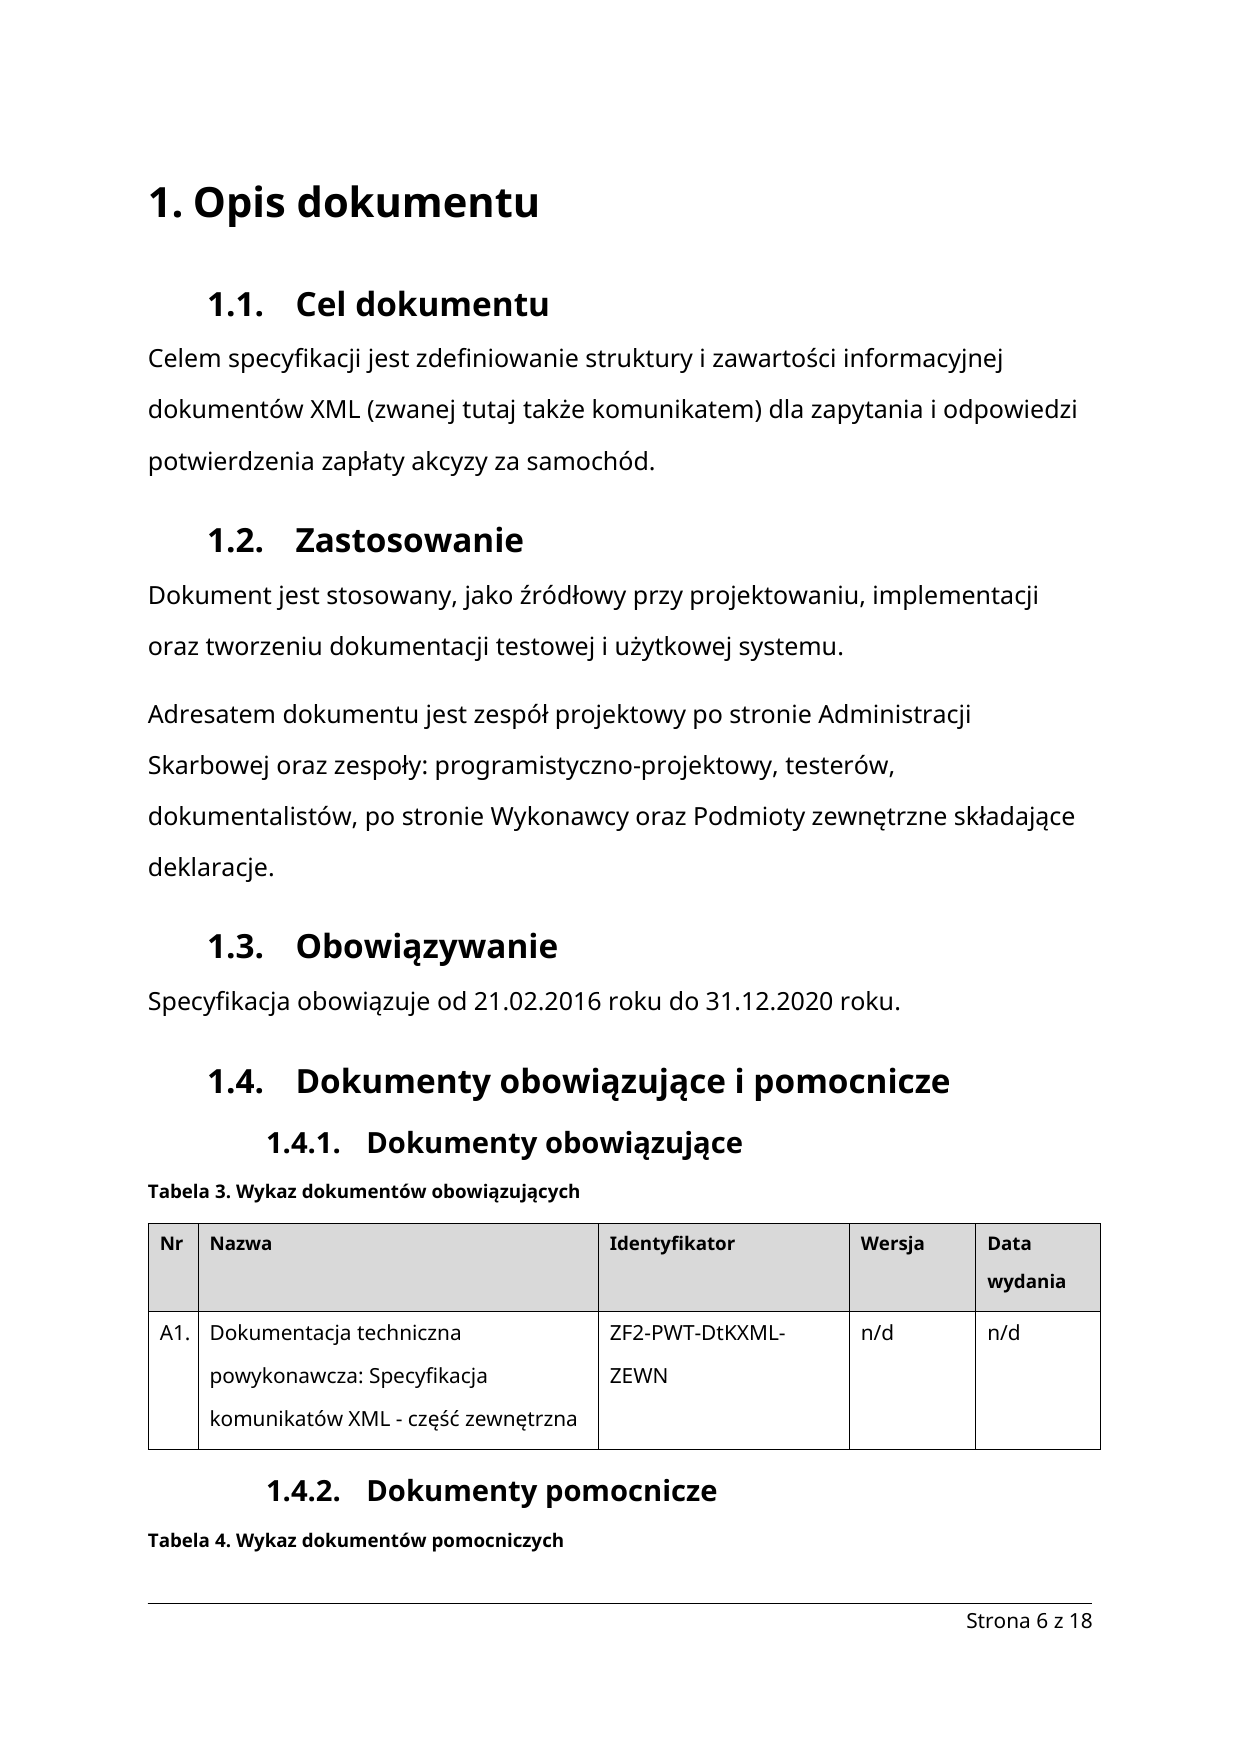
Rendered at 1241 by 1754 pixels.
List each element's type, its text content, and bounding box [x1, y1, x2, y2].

text Adresatem dokumentu jest zespół projektowy po stronie Administracji Skarbowej oraz zespoły: programistyczno-projektowy, testerów, dokumentalistów, po stronie Wykonawcy oraz Podmioty zewnętrzne składające deklaracje. [148, 696, 1092, 883]
subtitle Opis dokumentu [148, 173, 1092, 229]
table_header Nr [149, 1224, 198, 1311]
subtitle Obowiązywanie [207, 926, 1092, 967]
subtitle Dokumenty pomocnicze [266, 1475, 1092, 1508]
table_cell Dokumentacja techniczna powykonawcza: Specyfikacja komunikatów XML - część zewnętrzna [199, 1312, 598, 1449]
subtitle Zastosowanie [207, 519, 1092, 561]
table_cell n/d [976, 1312, 1100, 1449]
text Specyfikacja obowiązuje od 21.02.2016 roku do 31.12.2020 roku. [148, 984, 1092, 1018]
subtitle Cel dokumentu [207, 283, 1092, 324]
table_cell [149, 1312, 198, 1449]
text Dokument jest stosowany, jako źródłowy przy projektowaniu, implementacji oraz tworzeniu dokumentacji testowej i użytkowej systemu. [148, 578, 1092, 663]
table_cell ZF2-PWT-DtKXML-ZEWN [599, 1312, 849, 1449]
table_header Identyfikator [599, 1224, 849, 1311]
table_header Data wydania [976, 1224, 1100, 1311]
table_header Wersja [850, 1224, 975, 1311]
table_header Nazwa [199, 1224, 598, 1311]
subtitle Dokumenty obowiązujące [266, 1127, 1092, 1160]
text Celem specyfikacji jest zdefiniowanie struktury i zawartości informacyjnej dokumentów XML (zwanej tutaj także komunikatem) dla zapytania i odpowiedzi potwierdzenia zapłaty akcyzy za samochód. [148, 341, 1092, 477]
subtitle Dokumenty obowiązujące i pomocnicze [207, 1060, 1092, 1102]
table_cell n/d [850, 1312, 975, 1449]
